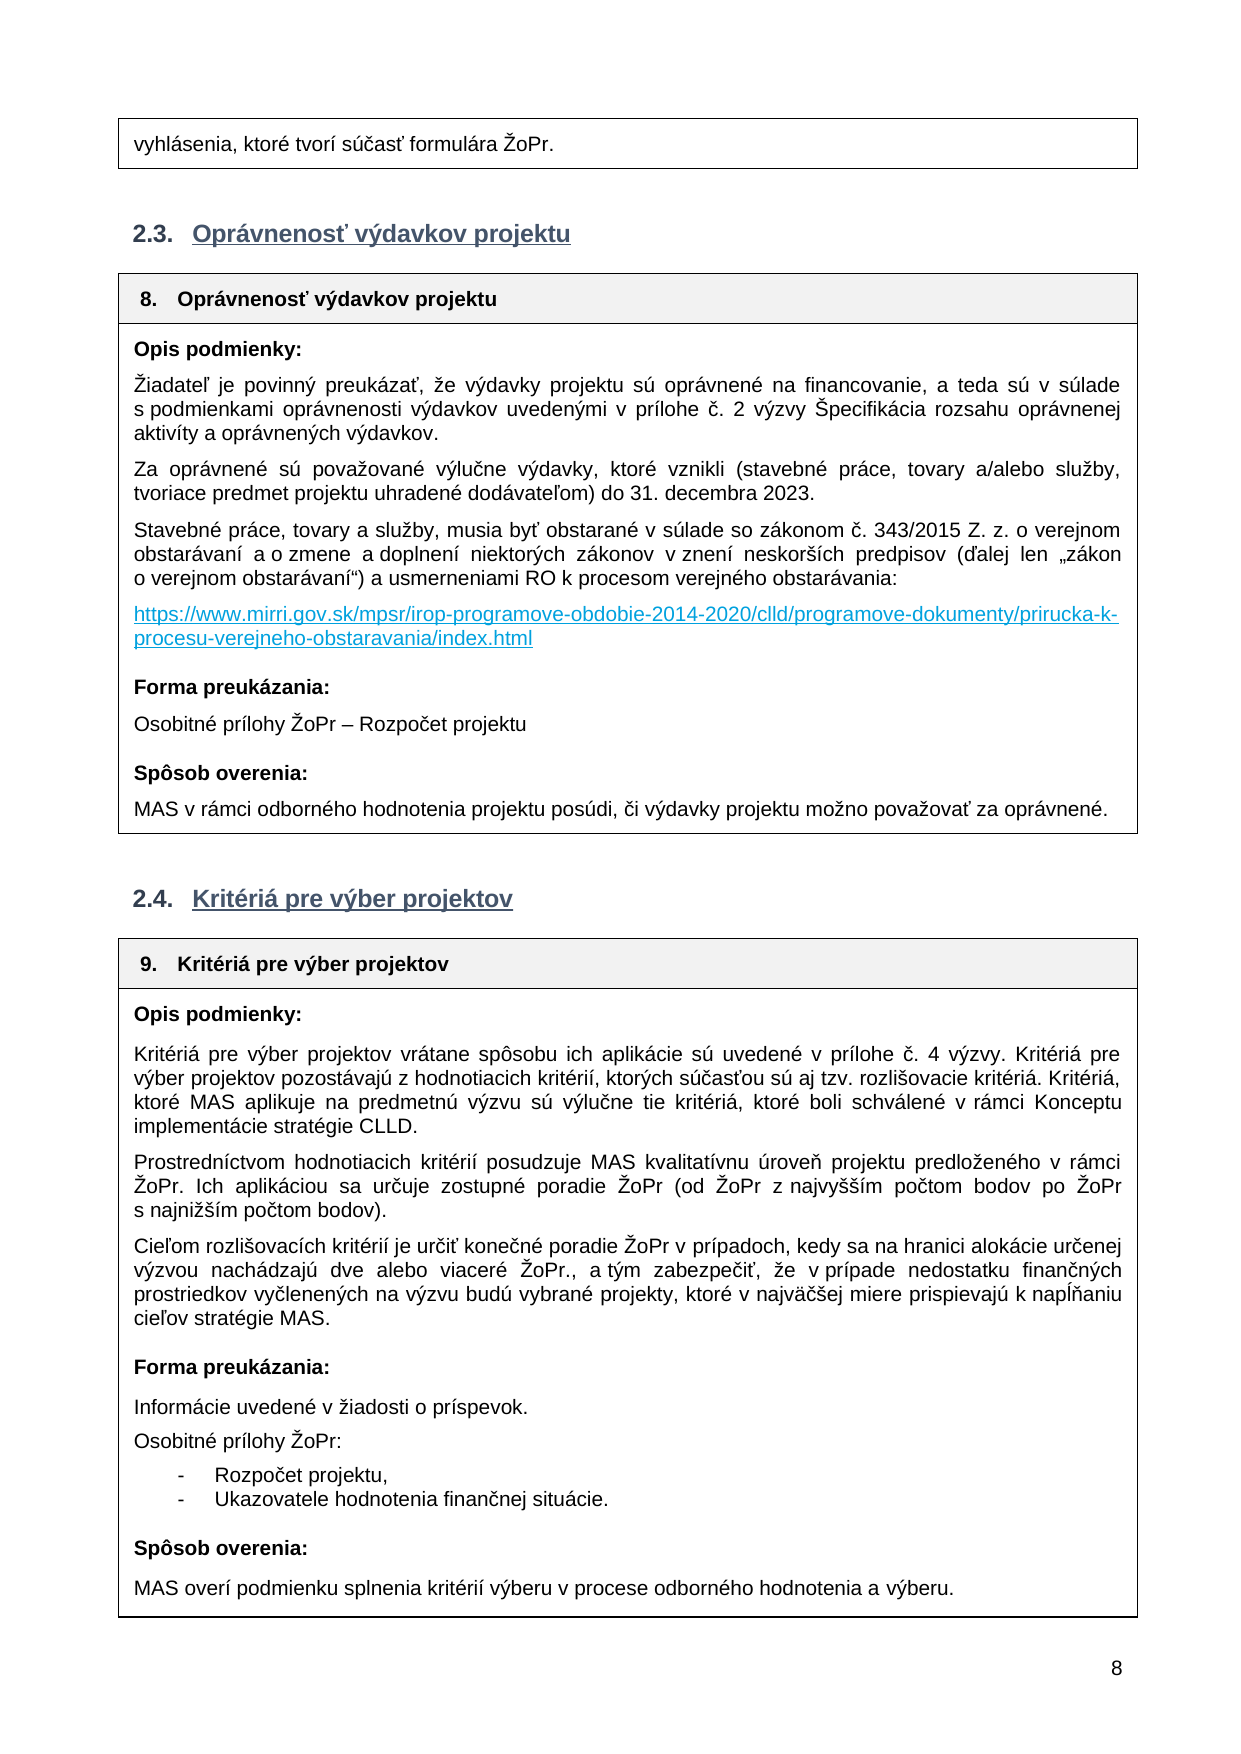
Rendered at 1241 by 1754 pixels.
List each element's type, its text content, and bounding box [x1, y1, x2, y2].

table_header Oprávnenosť výdavkov projektu [119, 274, 1137, 323]
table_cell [119, 119, 1137, 168]
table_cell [119, 989, 1137, 1616]
subtitle Oprávnenosť výdavkov projektu [132, 219, 1122, 248]
subtitle Kritériá pre výber projektov [132, 884, 1122, 913]
table_header Kritériá pre výber projektov [119, 939, 1137, 988]
table_cell Opis podmienky: Žiadateľ je povinný preukázať, že výdavky projektu sú oprávnené na financovanie, a teda sú v súlade s podmienkami oprávnenosti výdavkov uvedenými v prílohe č. 2 výzvy Špecifikácia rozsahu oprávnenej aktivíty a oprávnených výdavkov. Za oprávnené sú považované výlučne výdavky, ktoré vznikli (stavebné práce, tovary a/alebo služby, tvoriace predmet projektu uhradené dodávateľom) do 31. decembra 2023. Stavebné práce, tovary a služby, musia byť obstarané v súlade so zákonom č. 343/2015 Z. z. o verejnom obstarávaní a o zmene a doplnení niektorých zákonov v znení neskorších predpisov (ďalej len „zákon o verejnom obstarávaní“) a usmerneniami RO k procesom verejného obstarávania: https://www.mirri.gov.sk/mpsr/irop-programove-obdobie-2014-2020/clld/programove-dokumenty/prirucka-k-procesu-verejneho-obstaravania/index.html Forma preukázania: Osobitné prílohy ŽoPr – Rozpočet projektu Spôsob overenia: MAS v rámci odborného hodnotenia projektu posúdi, či výdavky projektu možno považovať za oprávnené. [119, 324, 1137, 833]
